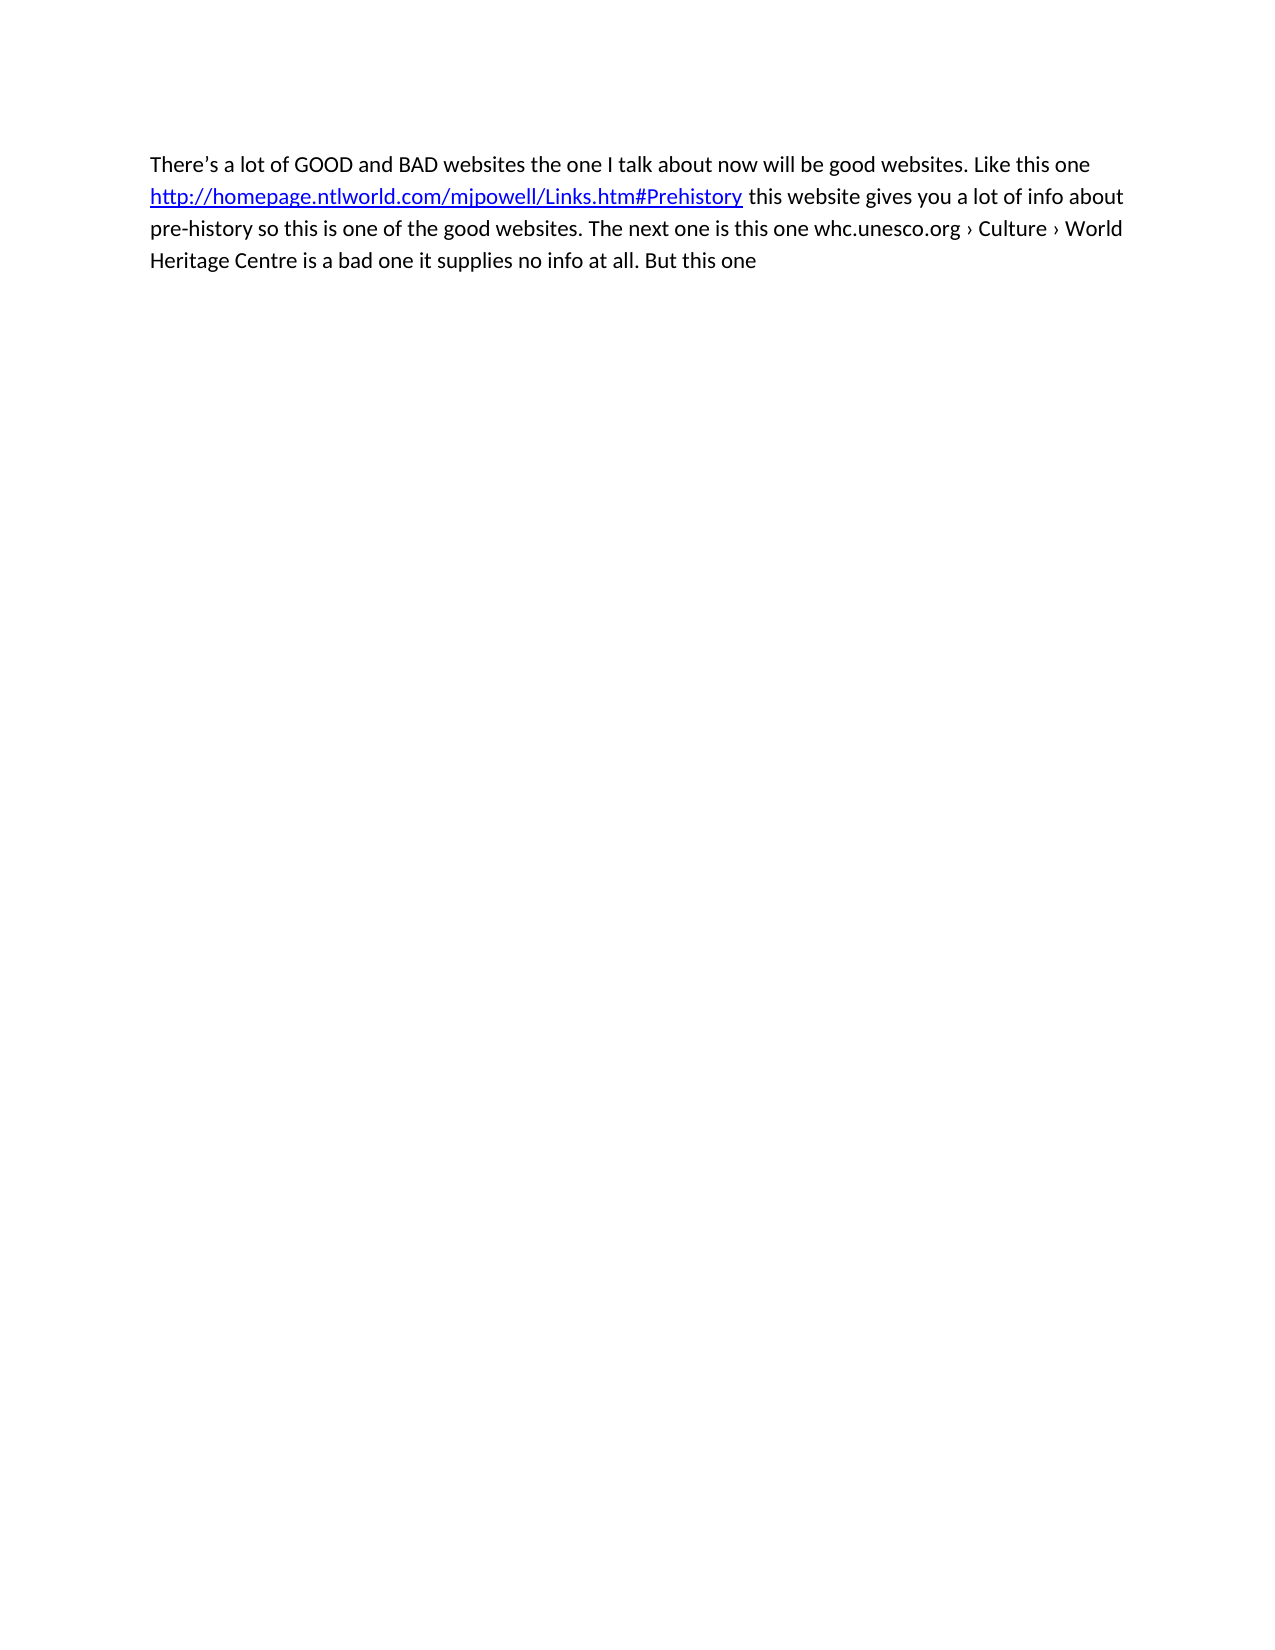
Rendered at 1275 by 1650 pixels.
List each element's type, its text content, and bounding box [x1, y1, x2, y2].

text There’s a lot of GOOD and BAD websites the one I talk about now will be good websites. Like this one http://homepage.ntlworld.com/mjpowell/Links.htm#Prehistory this website gives you a lot of info about pre-history so this is one of the good websites. The next one is this one whc.unesco.org › Culture › World Heritage Centre is a bad one it supplies no info at all. But this one [150, 150, 1125, 274]
